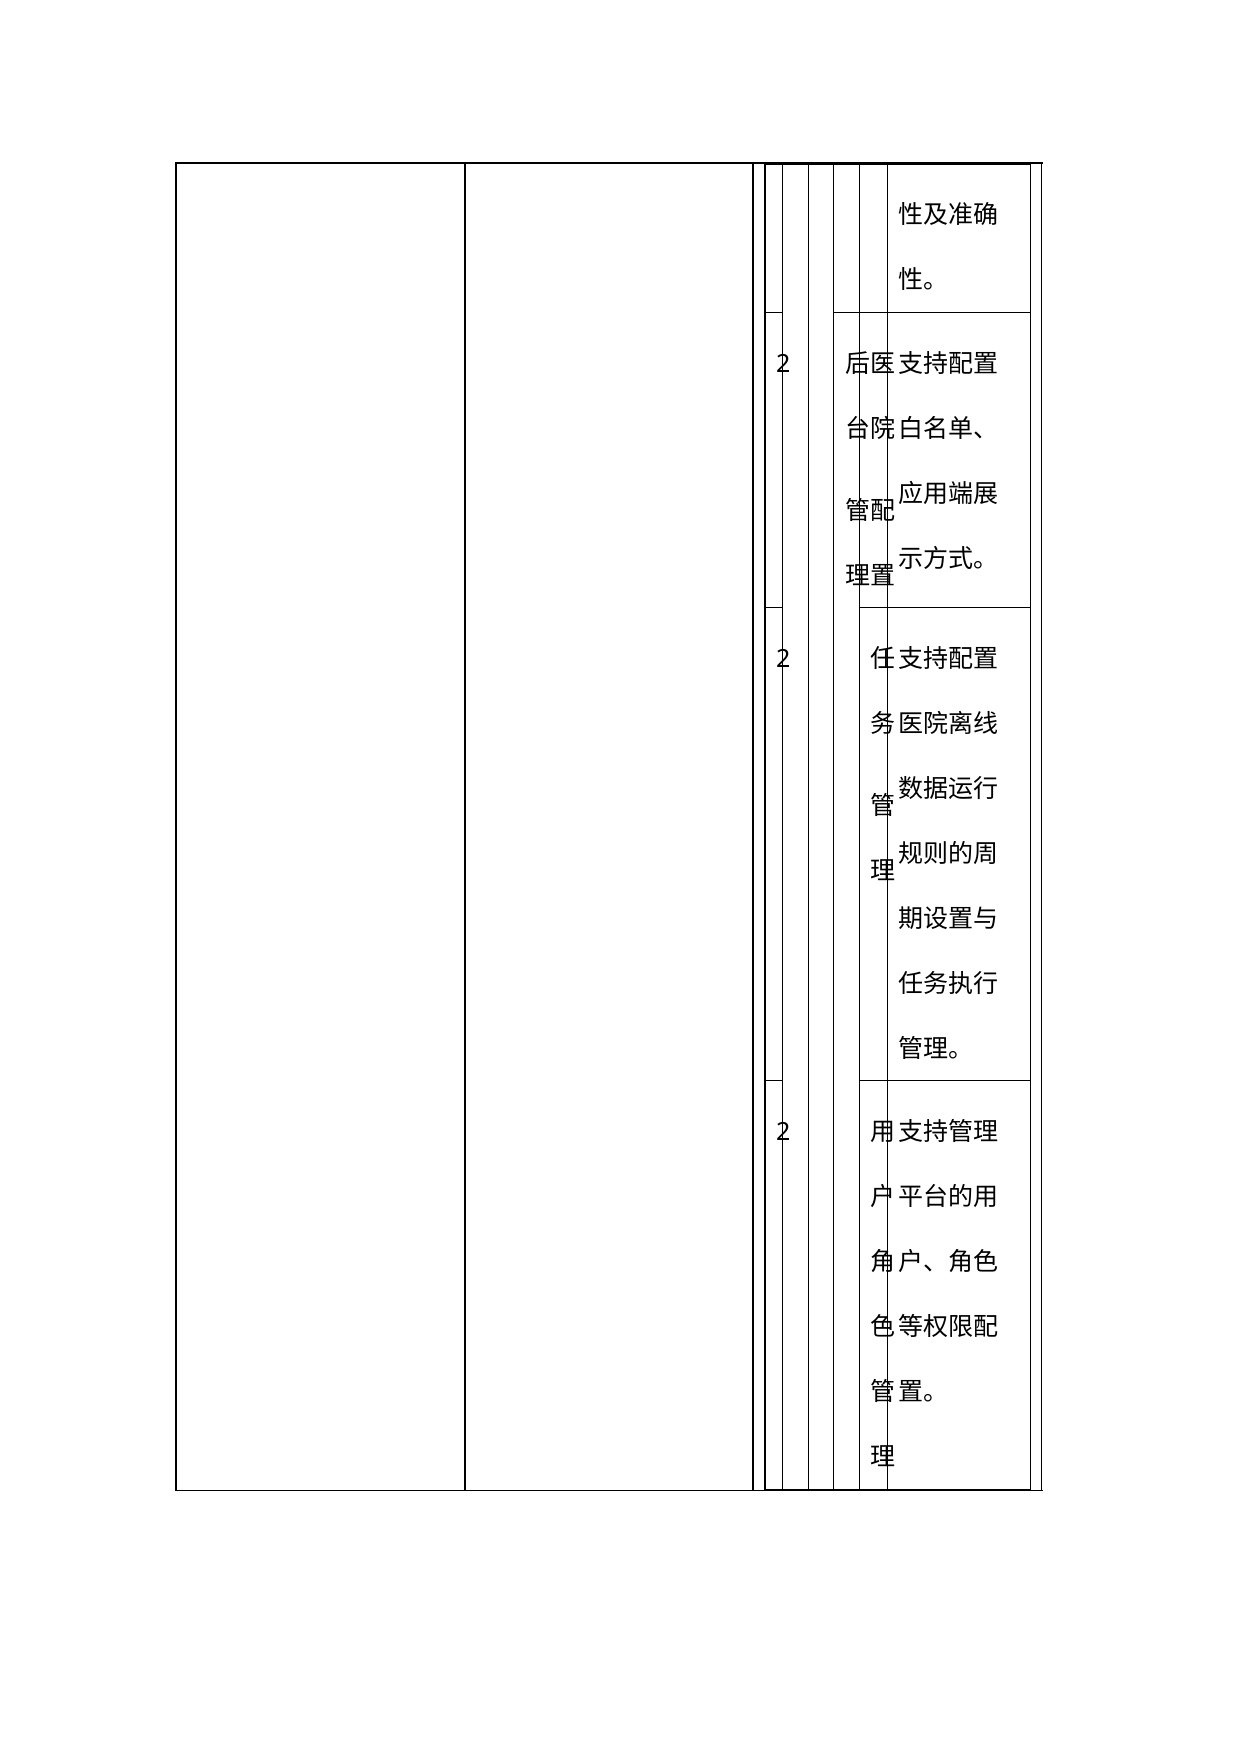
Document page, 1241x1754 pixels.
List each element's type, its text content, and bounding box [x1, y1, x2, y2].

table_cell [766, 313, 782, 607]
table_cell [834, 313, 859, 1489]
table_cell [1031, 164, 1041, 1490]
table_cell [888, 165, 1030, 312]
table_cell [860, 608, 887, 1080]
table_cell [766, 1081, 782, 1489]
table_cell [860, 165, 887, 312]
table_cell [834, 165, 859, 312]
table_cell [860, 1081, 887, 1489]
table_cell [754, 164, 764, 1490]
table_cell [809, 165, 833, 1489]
table_cell [466, 164, 752, 1490]
table_cell 1 [177, 164, 464, 1490]
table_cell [888, 313, 1030, 607]
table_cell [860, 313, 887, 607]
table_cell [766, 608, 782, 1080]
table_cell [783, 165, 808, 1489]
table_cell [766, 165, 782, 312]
